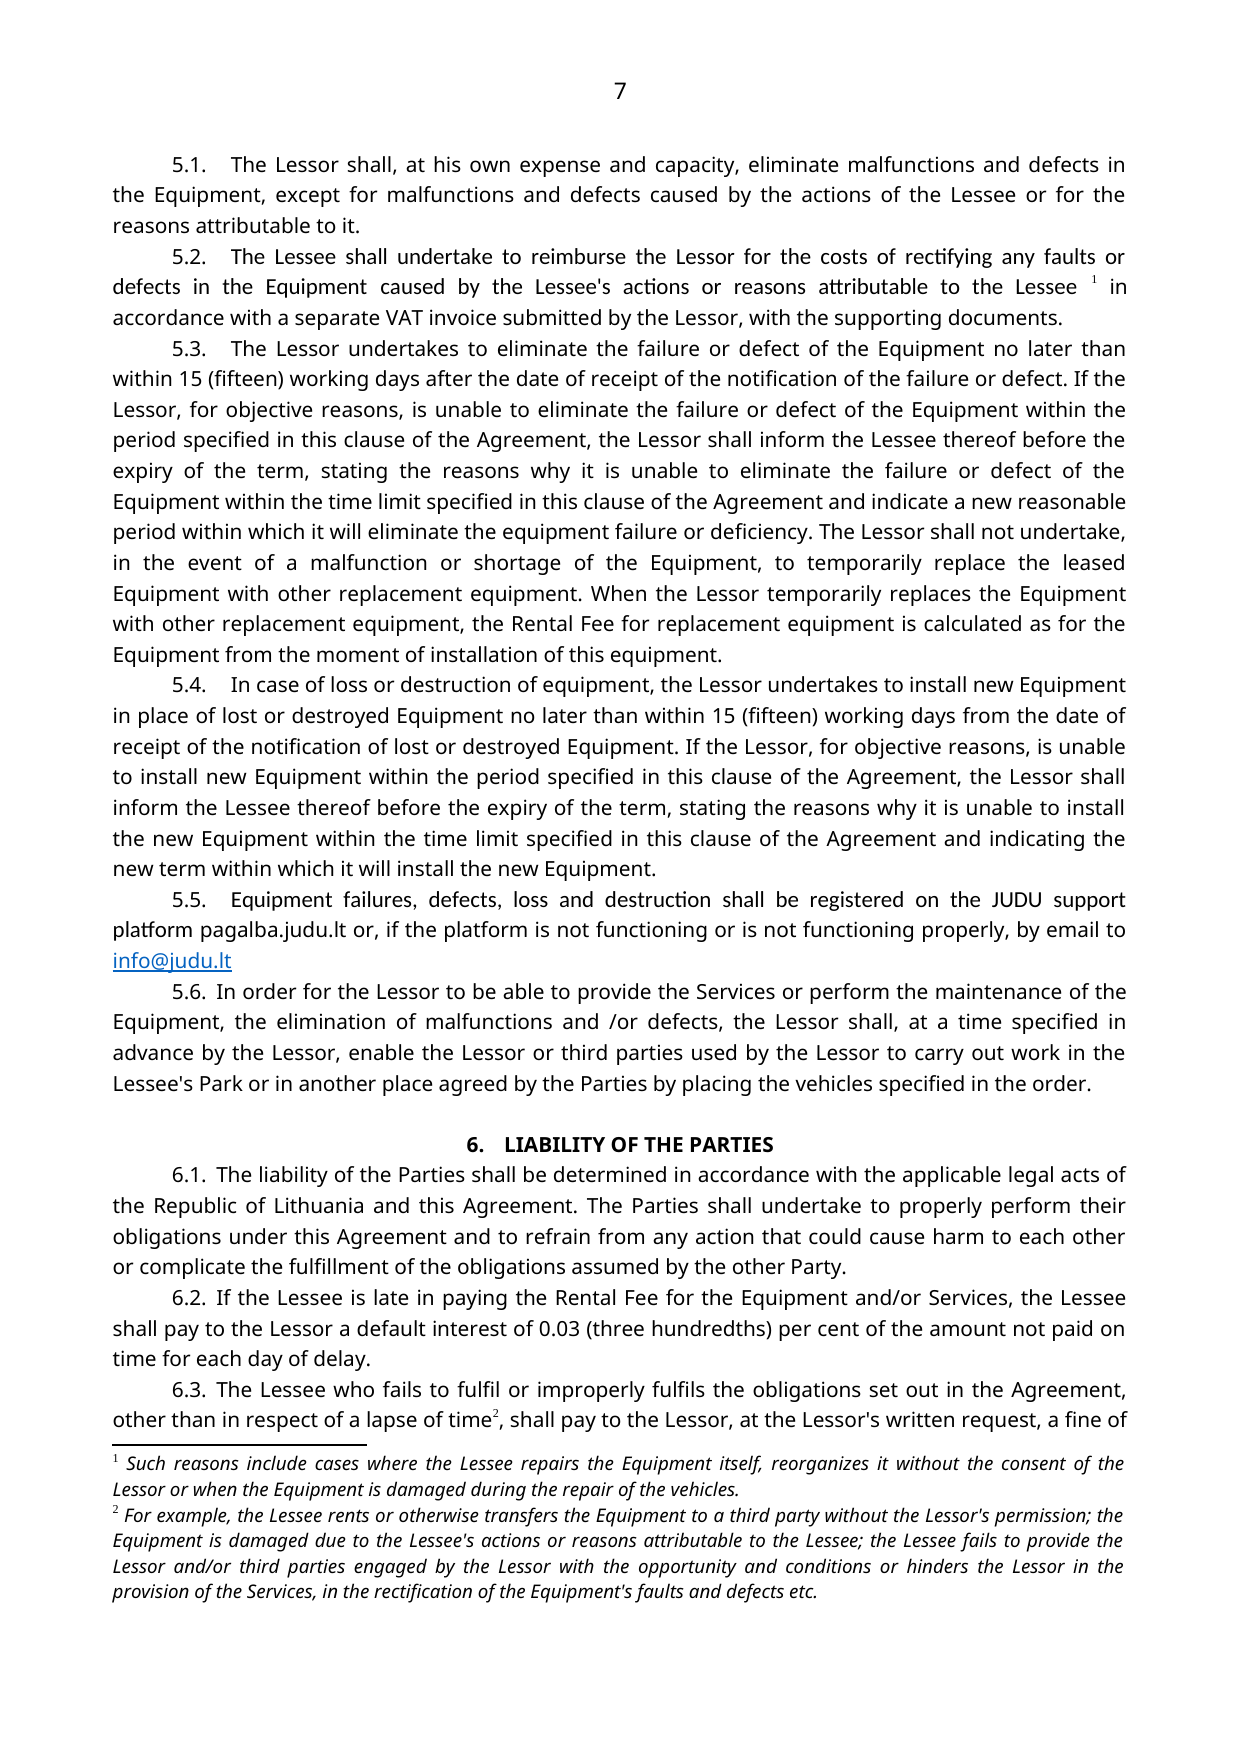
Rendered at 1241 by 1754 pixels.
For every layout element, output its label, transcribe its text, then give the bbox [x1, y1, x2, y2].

list If the Lessee is late in paying the Rental Fee for the Equipment and/or Services, the Lessee shall pay to the Lessor a default interest of 0.03 (three hundredths) per cent of the amount not paid on time for each day of delay. [112, 1283, 1128, 1373]
list In case of loss or destruction of equipment, the Lessor undertakes to install new Equipment in place of lost or destroyed Equipment no later than within 15 (fifteen) working days from the date of receipt of the notification of lost or destroyed Equipment. If the Lessor, for objective reasons, is unable to install new Equipment within the period specified in this clause of the Agreement, the Lessor shall inform the Lessee thereof before the expiry of the term, stating the reasons why it is unable to install the new Equipment within the time limit specified in this clause of the Agreement and indicating the new term within which it will install the new Equipment. [112, 671, 1128, 883]
list In order for the Lessor to be able to provide the Services or perform the maintenance of the Equipment, the elimination of malfunctions and /or defects, the Lessor shall, at a time specified in advance by the Lessor, enable the Lessor or third parties used by the Lessor to carry out work in the Lessee's Park or in another place agreed by the Parties by placing the vehicles specified in the order. [112, 977, 1128, 1097]
list LIABILITY OF THE PARTIES [112, 1130, 1128, 1158]
list The Lessee shall undertake to reimburse the Lessor for the costs of rectifying any faults or defects in the Equipment caused by the Lessee's actions or reasons attributable to the Lessee in accordance with a separate VAT invoice submitted by the Lessor, with the supporting documents. [112, 242, 1128, 332]
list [112, 1375, 1128, 1434]
list Equipment failures, defects, loss and destruction shall be registered on the JUDU support platform pagalba.judu.lt or, if the platform is not functioning or is not functioning properly, by email to info@judu.lt [112, 885, 1128, 975]
list The Lessor shall, at his own expense and capacity, eliminate malfunctions and defects in the Equipment, except for malfunctions and defects caused by the actions of the Lessee or for the reasons attributable to it. [112, 150, 1128, 240]
list The liability of the Parties shall be determined in accordance with the applicable legal acts of the Republic of Lithuania and this Agreement. The Parties shall undertake to properly perform their obligations under this Agreement and to refrain from any action that could cause harm to each other or complicate the fulfillment of the obligations assumed by the other Party. [112, 1161, 1128, 1281]
list The Lessor undertakes to eliminate the failure or defect of the Equipment no later than within 15 (fifteen) working days after the date of receipt of the notification of the failure or defect. If the Lessor, for objective reasons, is unable to eliminate the failure or defect of the Equipment within the period specified in this clause of the Agreement, the Lessor shall inform the Lessee thereof before the expiry of the term, stating the reasons why it is unable to eliminate the failure or defect of the Equipment within the time limit specified in this clause of the Agreement and indicate a new reasonable period within which it will eliminate the equipment failure or deficiency. The Lessor shall not undertake, in the event of a malfunction or shortage of the Equipment, to temporarily replace the leased Equipment with other replacement equipment. When the Lessor temporarily replaces the Equipment with other replacement equipment, the Rental Fee for replacement equipment is calculated as for the Equipment from the moment of installation of this equipment. [112, 334, 1128, 668]
